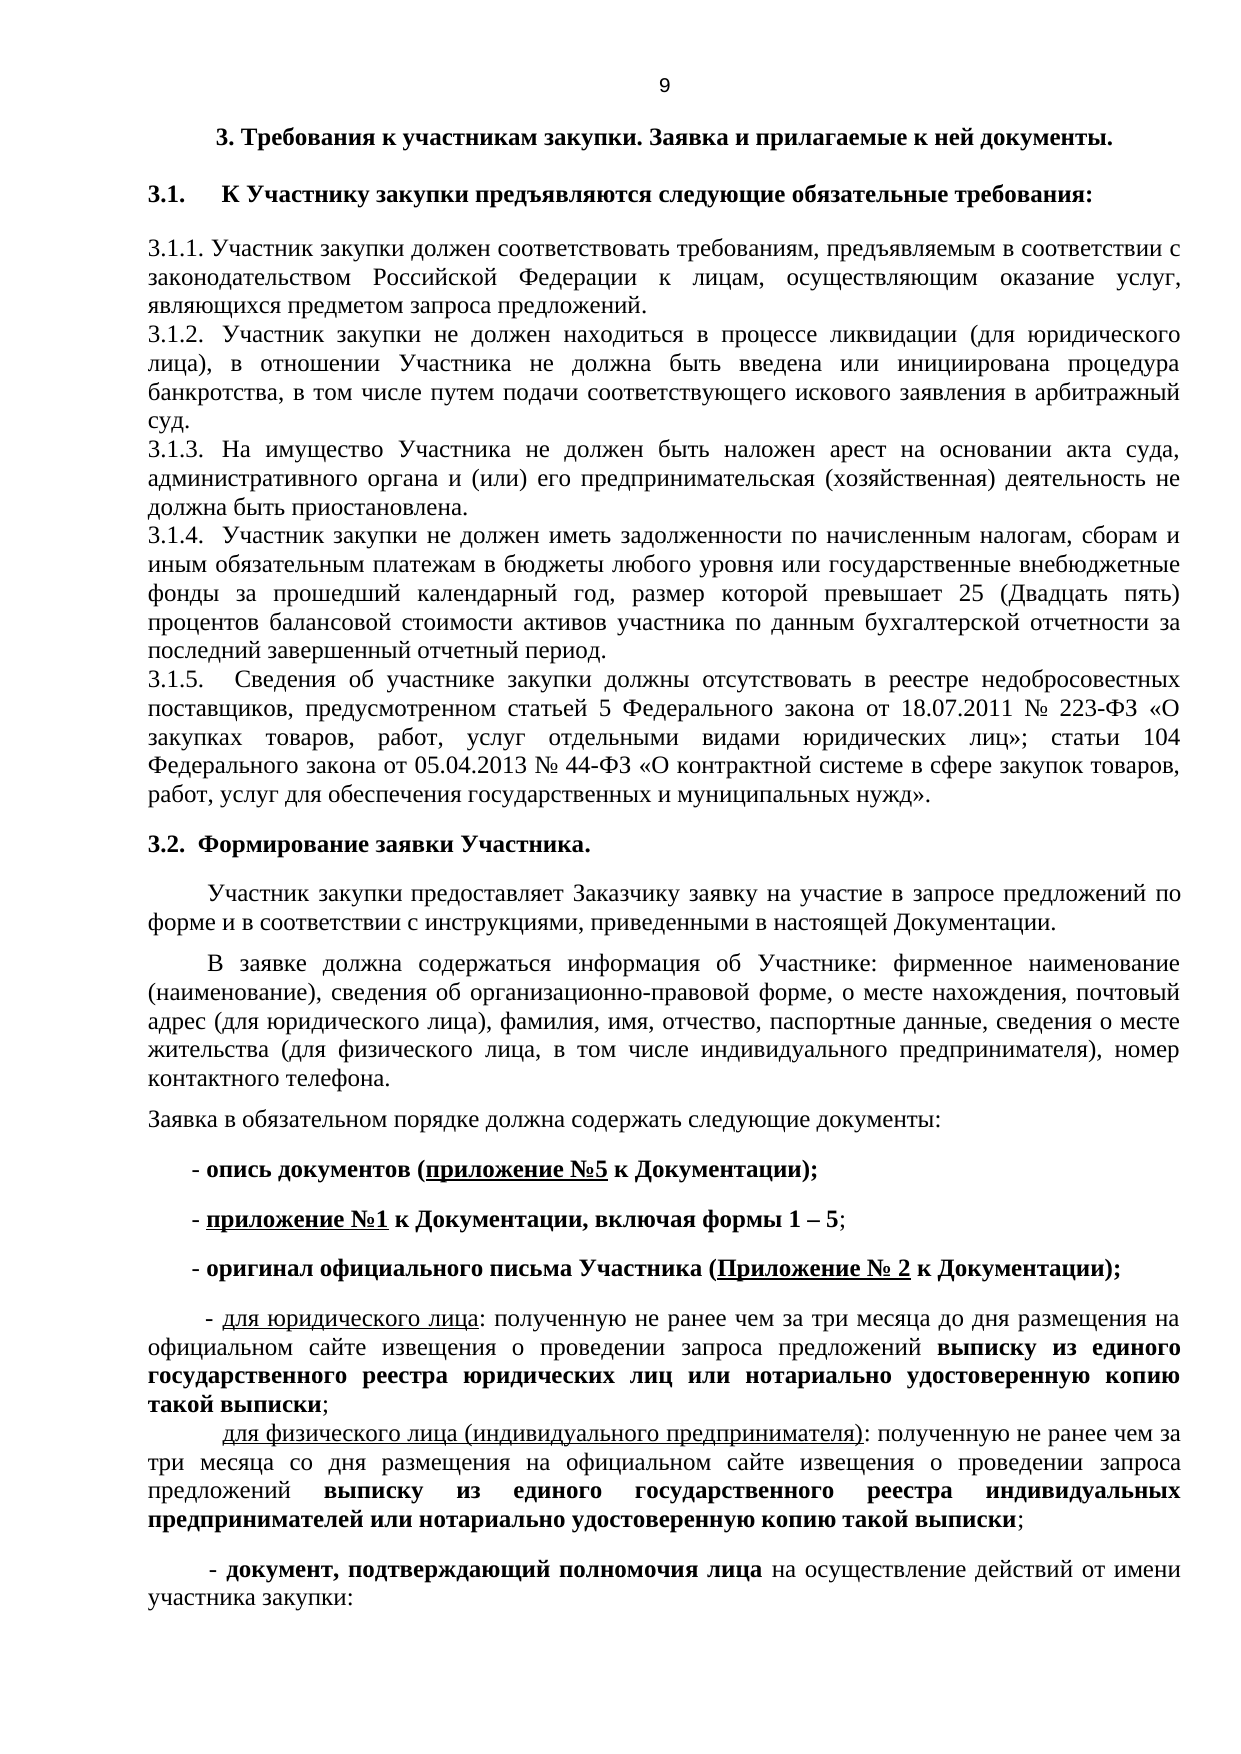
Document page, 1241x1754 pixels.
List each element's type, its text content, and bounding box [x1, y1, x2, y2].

text Участник закупки предоставляет Заказчику заявку на участие в запросе предложений по форме и в соответствии с инструкциями, приведенными в настоящей Документации. [148, 878, 1181, 936]
text 3.1.2. Участник закупки не должен находиться в процессе ликвидации (для юридического лица), в отношении Участника не должна быть введена или инициирована процедура банкротства, в том числе путем подачи соответствующего искового заявления в арбитражный суд. [148, 319, 1181, 434]
text - документ, подтверждающий полномочия лица на осуществление действий от имени участника закупки: [148, 1554, 1181, 1611]
text В заявке должна содержаться информация об Участнике: фирменное наименование (наименование), сведения об организационно-правовой форме, о месте нахождения, почтовый адрес (для юридического лица), фамилия, имя, отчество, паспортные данные, сведения о месте жительства (для физического лица, в том числе индивидуального предпринимателя), номер контактного телефона. [148, 948, 1181, 1092]
text - приложение №1 к Документации, включая формы 1 – 5; [148, 1204, 1181, 1232]
text 3.1.5. Сведения об участнике закупки должны отсутствовать в реестре недобросовестных поставщиков, предусмотренном статьей 5 Федерального закона от 18.07.2011 № 223-ФЗ «О закупках товаров, работ, услуг отдельными видами юридических лиц»; статьи 104 Федерального закона от 05.04.2013 № 44-ФЗ «О контрактной системе в сфере закупок товаров, работ, услуг для обеспечения государственных и муниципальных нужд». [148, 664, 1181, 808]
text Заявка в обязательном порядке должна содержать следующие документы: [148, 1104, 1181, 1133]
text 3. Требования к участникам закупки. Заявка и прилагаемые к ней документы. [148, 122, 1181, 151]
text 3.1.4. Участник закупки не должен иметь задолженности по начисленным налогам, сборам и иным обязательным платежам в бюджеты любого уровня или государственные внебюджетные фонды за прошедший календарный год, размер которой превышает 25 (Двадцать пять) процентов балансовой стоимости активов участника по данным бухгалтерской отчетности за последний завершенный отчетный период. [148, 520, 1181, 664]
text 3.2. Формирование заявки Участника. [148, 829, 1181, 857]
text 3.1.1. Участник закупки должен соответствовать требованиям, предъявляемым в соответствии с законодательством Российской Федерации к лицам, осуществляющим оказание услуг, являющихся предметом запроса предложений. [148, 233, 1181, 319]
text - оригинал официального письма Участника (Приложение № 2 к Документации); [148, 1253, 1181, 1282]
text 3.1.3. На имущество Участника не должен быть наложен арест на основании акта суда, административного органа и (или) его предпринимательская (хозяйственная) деятельность не должна быть приостановлена. [148, 434, 1181, 520]
text - опись документов (приложение №5 к Документации); [148, 1154, 1181, 1183]
text 3.1. К Участнику закупки предъявляются следующие обязательные требования: [148, 179, 1181, 208]
text для физического лица (индивидуального предпринимателя): полученную не ранее чем за три месяца со дня размещения на официальном сайте извещения о проведении запроса предложений выписку из единого государственного реестра индивидуальных предпринимателей или нотариально удостоверенную копию такой выписки; [148, 1418, 1181, 1533]
text - для юридического лица: полученную не ранее чем за три месяца до дня размещения на официальном сайте извещения о проведении запроса предложений выписку из единого государственного реестра юридических лиц или нотариально удостоверенную копию такой выписки; [148, 1303, 1181, 1418]
